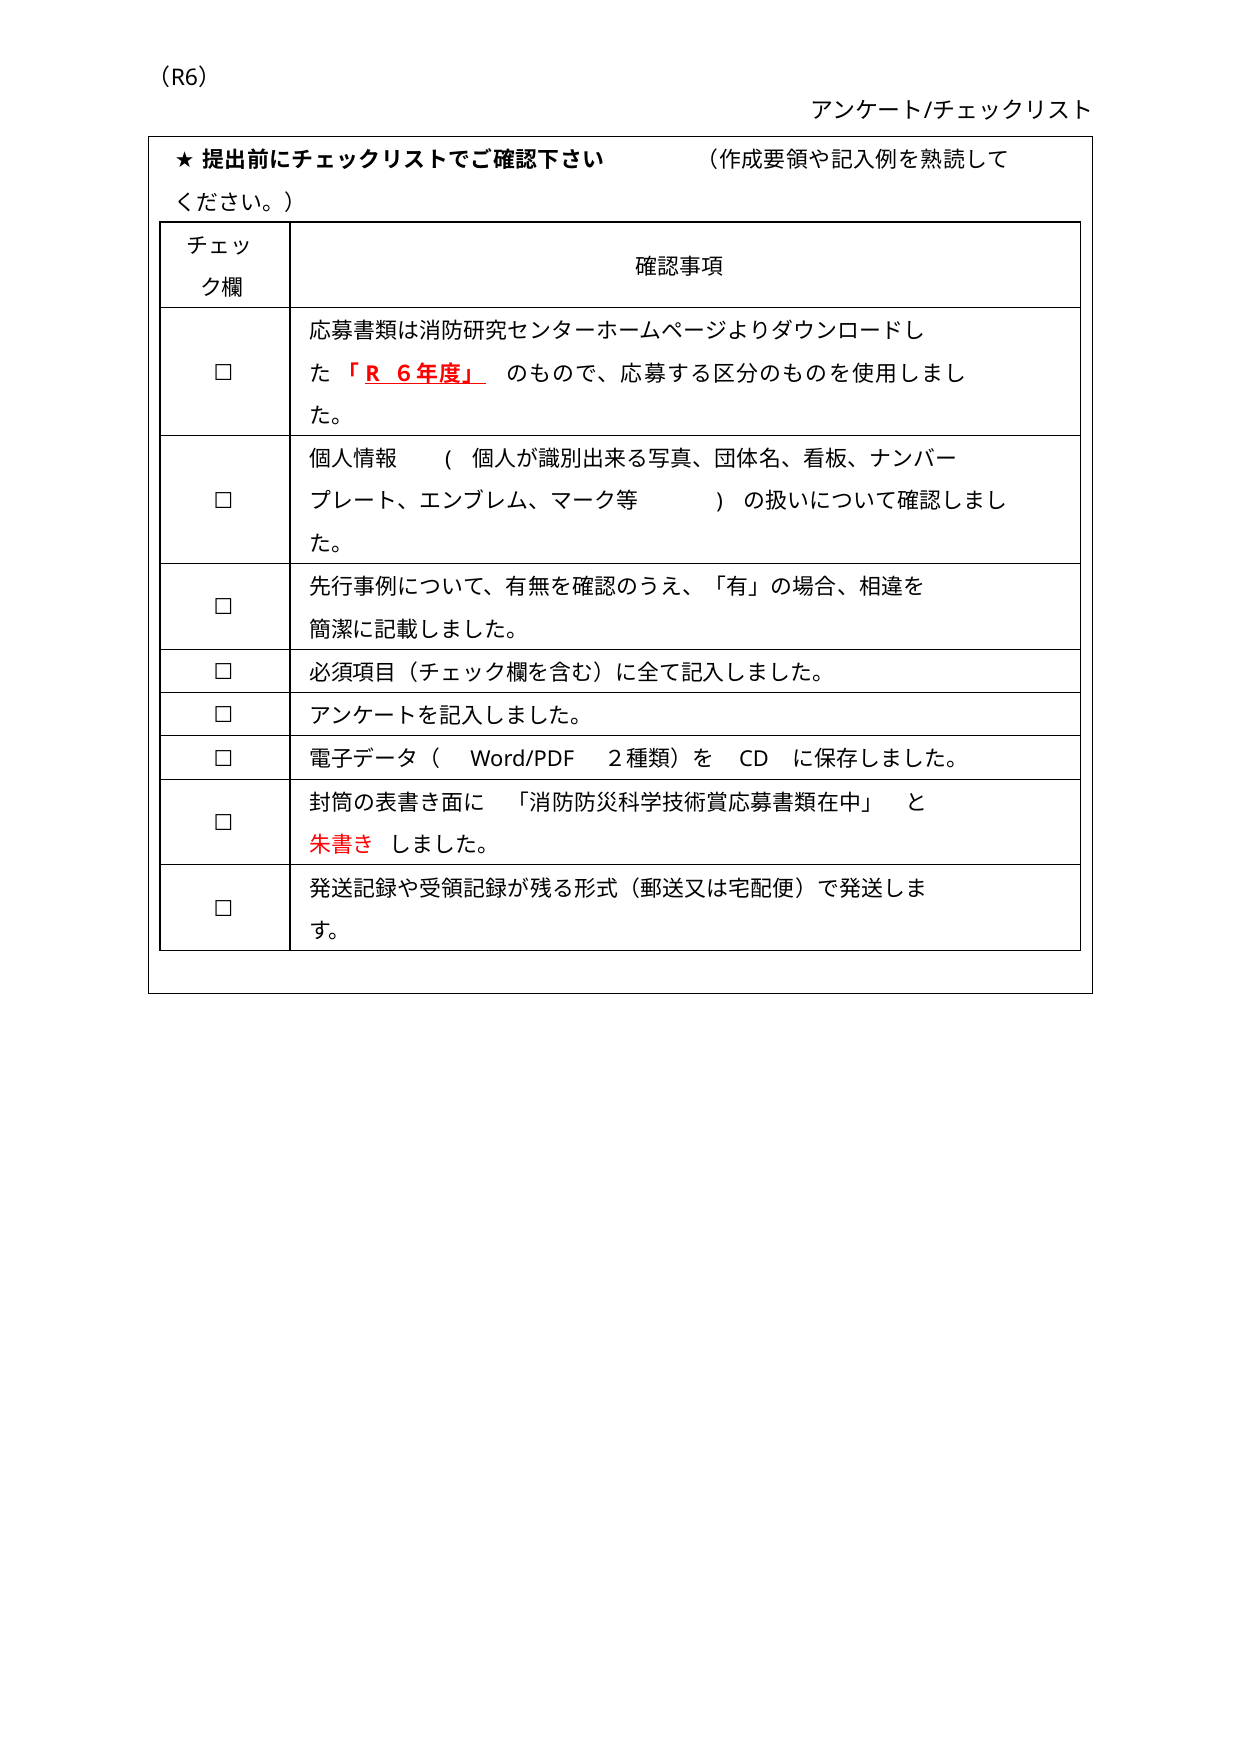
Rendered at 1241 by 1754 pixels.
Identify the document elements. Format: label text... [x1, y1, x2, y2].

table_cell ★提出前にチェックリストでご確認下さい（作成要領や記入例を熟読してください。） [149, 137, 1092, 993]
